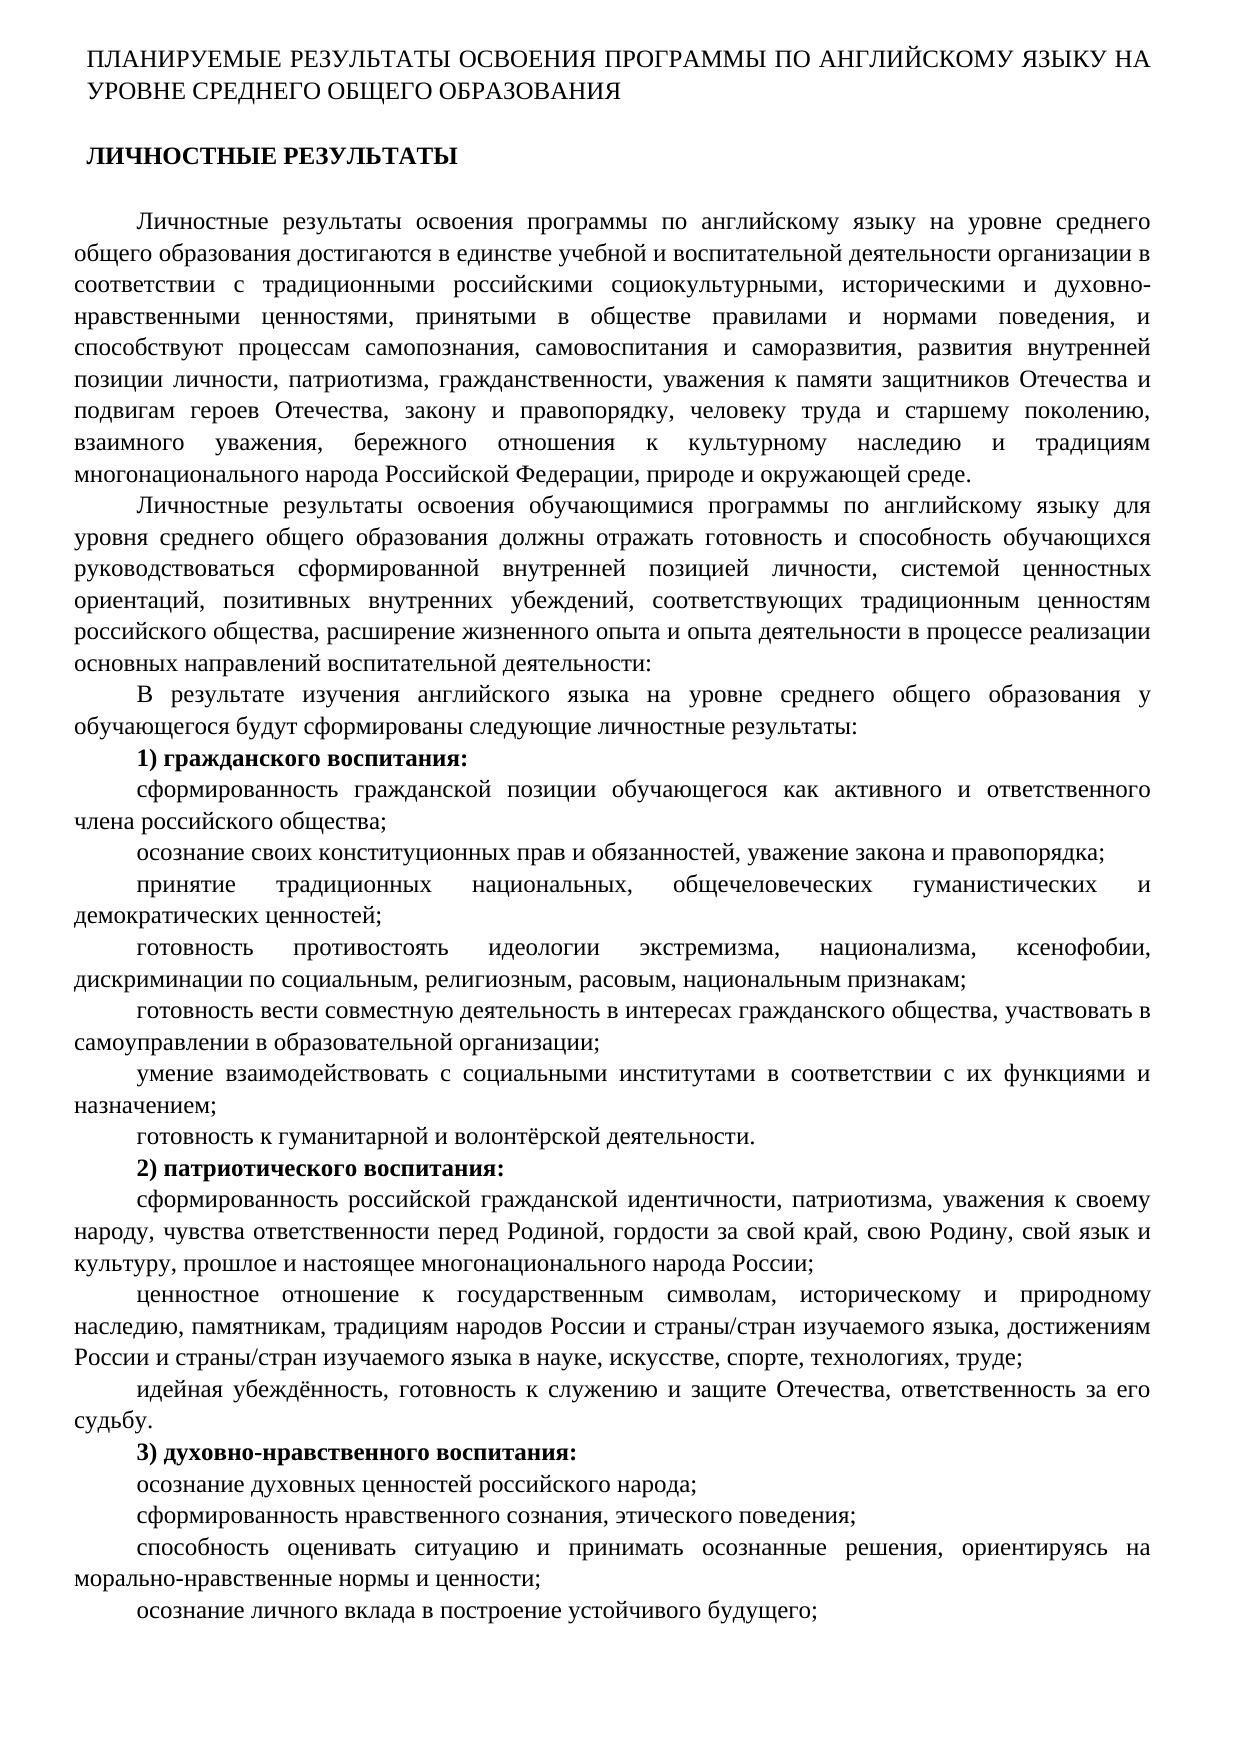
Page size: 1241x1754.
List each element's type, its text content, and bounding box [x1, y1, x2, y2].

text принятие традиционных национальных, общечеловеческих гуманистических и демократических ценностей; [74, 869, 1152, 929]
text умение взаимодействовать с социальными институтами в соответствии с их функциями и назначением; [74, 1058, 1152, 1119]
text ПЛАНИРУЕМЫЕ РЕЗУЛЬТАТЫ ОСВОЕНИЯ ПРОГРАММЫ ПО АНГЛИЙСКОМУ ЯЗЫКУ НА УРОВНЕ СРЕДНЕГО ОБЩЕГО ОБРАЗОВАНИЯ [86, 44, 1152, 105]
text осознание своих конституционных прав и обязанностей, уважение закона и правопорядка; [74, 837, 1152, 866]
text 2) патриотического воспитания: [74, 1153, 1152, 1182]
text способность оценивать ситуацию и принимать осознанные решения, ориентируясь на морально-нравственные нормы и ценности; [74, 1532, 1152, 1592]
text сформированность гражданской позиции обучающегося как активного и ответственного члена российского общества; [74, 774, 1152, 834]
text В результате изучения английского языка на уровне среднего общего образования у обучающегося будут сформированы следующие личностные результаты: [74, 679, 1152, 740]
text 3) духовно-нравственного воспитания: [74, 1437, 1152, 1466]
text ЛИЧНОСТНЫЕ РЕЗУЛЬТАТЫ [86, 141, 1152, 170]
text сформированность нравственного сознания, этического поведения; [74, 1500, 1152, 1529]
text идейная убеждённость, готовность к служению и защите Отечества, ответственность за его судьбу. [74, 1374, 1152, 1434]
text осознание личного вклада в построение устойчивого будущего; [74, 1595, 1152, 1624]
text готовность вести совместную деятельность в интересах гражданского общества, участвовать в самоуправлении в образовательной организации; [74, 995, 1152, 1056]
text сформированность российской гражданской идентичности, патриотизма, уважения к своему народу, чувства ответственности перед Родиной, гордости за свой край, свою Родину, свой язык и культуру, прошлое и настоящее многонационального народа России; [74, 1184, 1152, 1276]
text Личностные результаты освоения обучающимися программы по английскому языку для уровня среднего общего образования должны отражать готовность и способность обучающихся руководствоваться сформированной внутренней позицией личности, системой ценностных ориентаций, позитивных внутренних убеждений, соответствующих традиционным ценностям российского общества, расширение жизненного опыта и опыта деятельности в процессе реализации основных направлений воспитательной деятельности: [74, 490, 1152, 677]
text Личностные результаты освоения программы по английскому языку на уровне среднего общего образования достигаются в единстве учебной и воспитательной деятельности организации в соответствии с традиционными российскими социокультурными, историческими и духовно-нравственными ценностями, принятыми в обществе правилами и нормами поведения, и способствуют процессам самопознания, самовоспитания и саморазвития, развития внутренней позиции личности, патриотизма, гражданственности, уважения к памяти защитников Отечества и подвигам героев Отечества, закону и правопорядку, человеку труда и старшему поколению, взаимного уважения, бережного отношения к культурному наследию и традициям многонационального народа Российской Федерации, природе и окружающей среде. [74, 206, 1152, 487]
text 1) гражданского воспитания: [74, 743, 1152, 771]
text готовность к гуманитарной и волонтёрской деятельности. [74, 1121, 1152, 1150]
text ценностное отношение к государственным символам, историческому и природному наследию, памятникам, традициям народов России и страны/стран изучаемого языка, достижениям России и страны/стран изучаемого языка в науке, искусстве, спорте, технологиях, труде; [74, 1279, 1152, 1371]
text готовность противостоять идеологии экстремизма, национализма, ксенофобии, дискриминации по социальным, религиозным, расовым, национальным признакам; [74, 932, 1152, 992]
text осознание духовных ценностей российского народа; [74, 1469, 1152, 1497]
